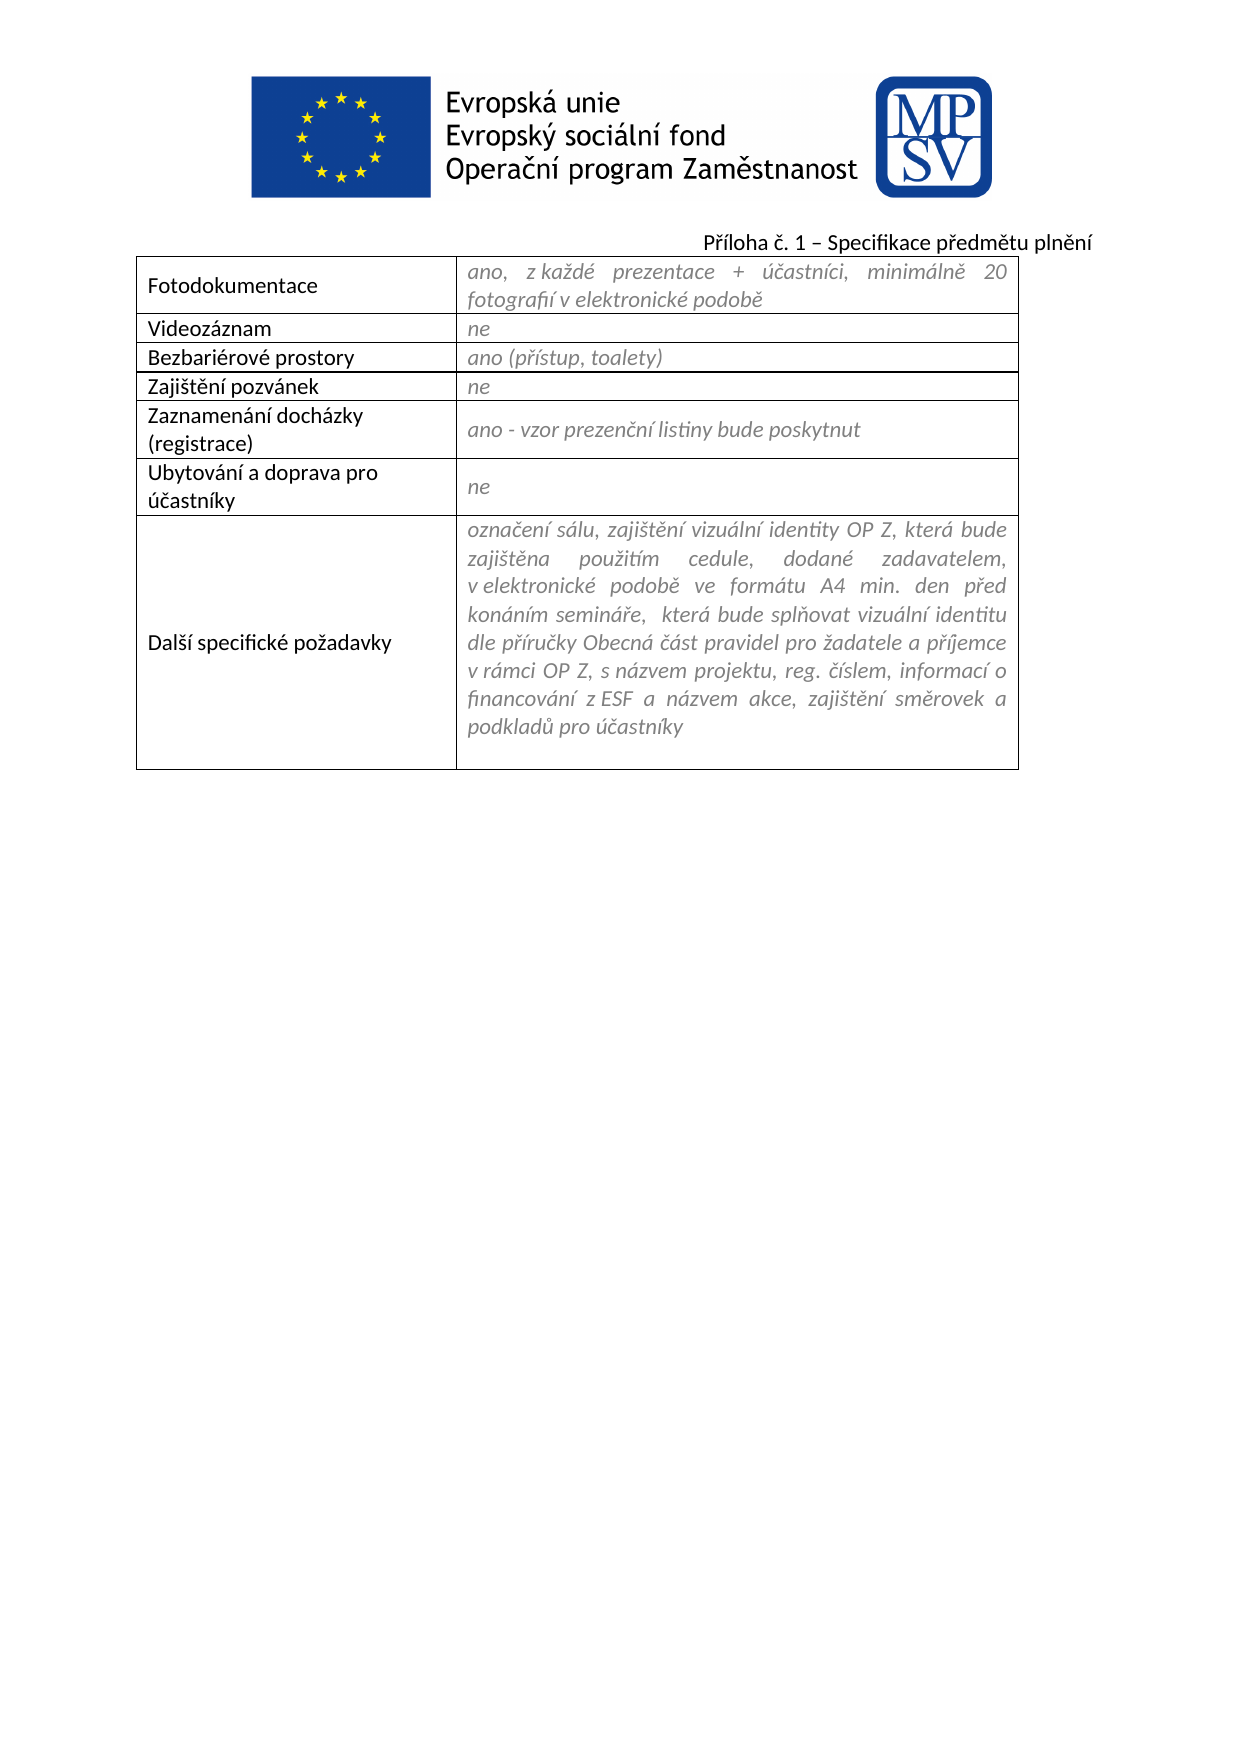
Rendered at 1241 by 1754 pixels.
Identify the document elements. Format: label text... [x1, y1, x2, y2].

table_cell ano, z každé prezentace + účastníci, minimálně 20 fotografií v elektronické podobě [457, 257, 1018, 313]
table_cell Bezbariérové prostory [137, 343, 456, 371]
table_cell ano (přístup, toalety) [457, 343, 1018, 371]
table_cell Zajištění pozvánek [137, 373, 456, 400]
table_cell ne [457, 373, 1018, 400]
table_cell Fotodokumentace [137, 257, 456, 313]
table_cell Zaznamenání docházky (registrace) [137, 401, 456, 457]
table_cell Ubytování a doprava pro účastníky [137, 459, 456, 514]
table_cell Další specifické požadavky [137, 516, 456, 768]
table_cell ano - vzor prezenční listiny bude poskytnut [457, 401, 1018, 457]
picture [248, 73, 992, 201]
table_cell Videozáznam [137, 314, 456, 342]
table_cell ne [457, 314, 1018, 342]
table_cell ne [457, 459, 1018, 514]
table_cell označení sálu, zajištění vizuální identity OP Z, která bude zajištěna použitím cedule, dodané zadavatelem, v elektronické podobě ve formátu A4 min. den před konáním semináře, která bude splňovat vizuální identitu dle příručky Obecná část pravidel pro žadatele a příjemce v rámci OP Z, s názvem projektu, reg. číslem, informací o financování z ESF a názvem akce, zajištění směrovek a podkladů pro účastníky [457, 516, 1018, 768]
